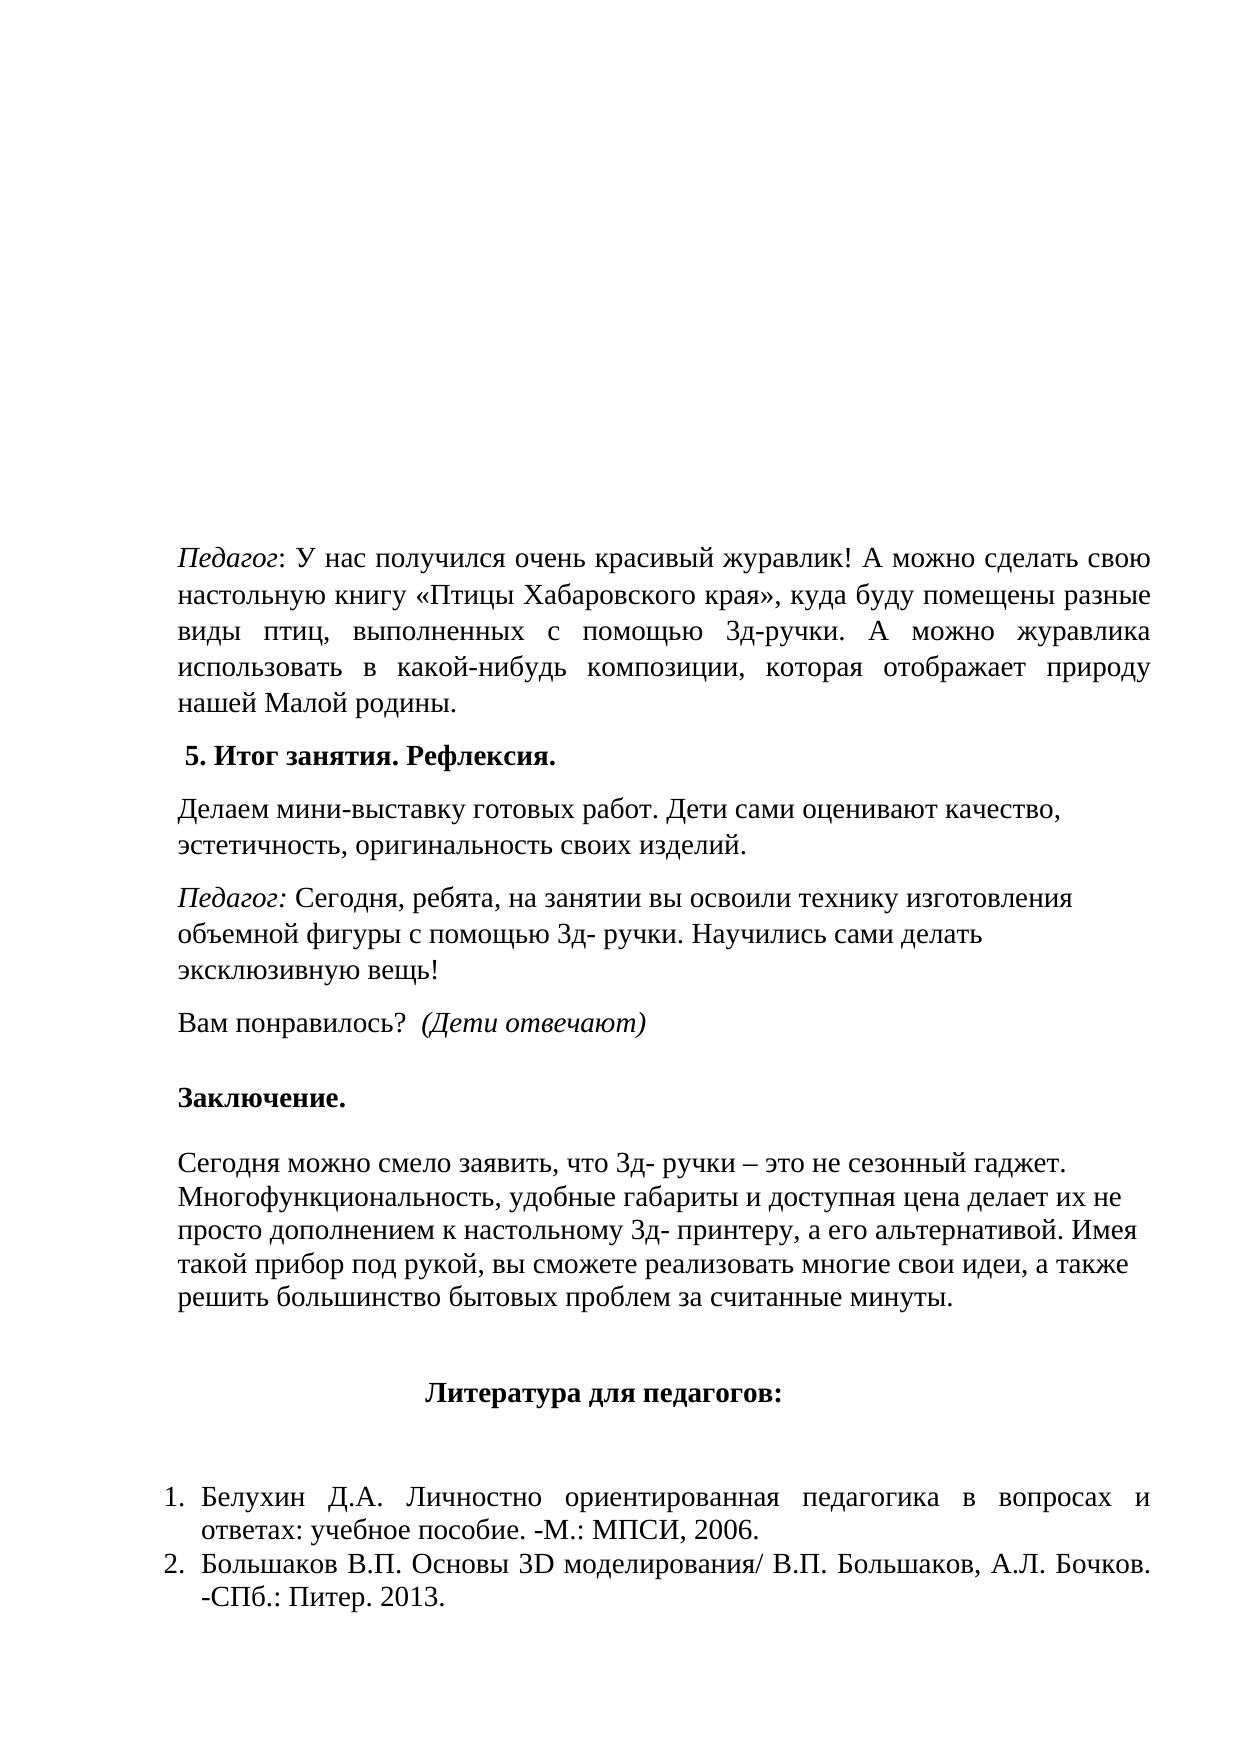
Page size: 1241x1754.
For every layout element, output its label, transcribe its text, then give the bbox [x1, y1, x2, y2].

text 5. Итог занятия. Рефлексия. [177, 738, 1152, 772]
text Сегодня можно смело заявить, что 3д- ручки – это не сезонный гаджет. Многофункциональность, удобные габариты и доступная цена делает их не просто дополнением к настольному 3д- принтеру, а его альтернативой. Имея такой прибор под рукой, вы сможете реализовать многие свои идеи, а также решить большинство бытовых проблем за считанные минуты. [177, 1145, 1152, 1313]
text Педагог: Сегодня, ребята, на занятии вы освоили технику изготовления объемной фигуры с помощью 3д- ручки. Научились сами делать эксклюзивную вещь! [177, 880, 1152, 986]
text Делаем мини-выставку готовых работ. Дети сами оценивают качество, эстетичность, оригинальность своих изделий. [177, 791, 1152, 861]
text Литература для педагогов: [177, 1375, 1152, 1409]
text Вам понравилось? (Дети отвечают) [177, 1005, 1152, 1038]
list Большаков В.П. Основы 3D моделирования/ В.П. Большаков, А.Л. Бочков. -СПб.: Питер. 2013. [163, 1546, 1152, 1613]
text Педагог: У нас получился очень красивый журавлик! А можно сделать свою настольную книгу «Птицы Хабаровского края», куда буду помещены разные виды птиц, выполненных с помощью 3д-ручки. А можно журавлика использовать в какой-нибудь композиции, которая отображает природу нашей Малой родины. [177, 541, 1152, 719]
text Заключение. [177, 1058, 1152, 1114]
list Белухин Д.А. Личностно ориентированная педагогика в вопросах и ответах: учебное пособие. -М.: МПСИ, 2006. [163, 1479, 1152, 1546]
